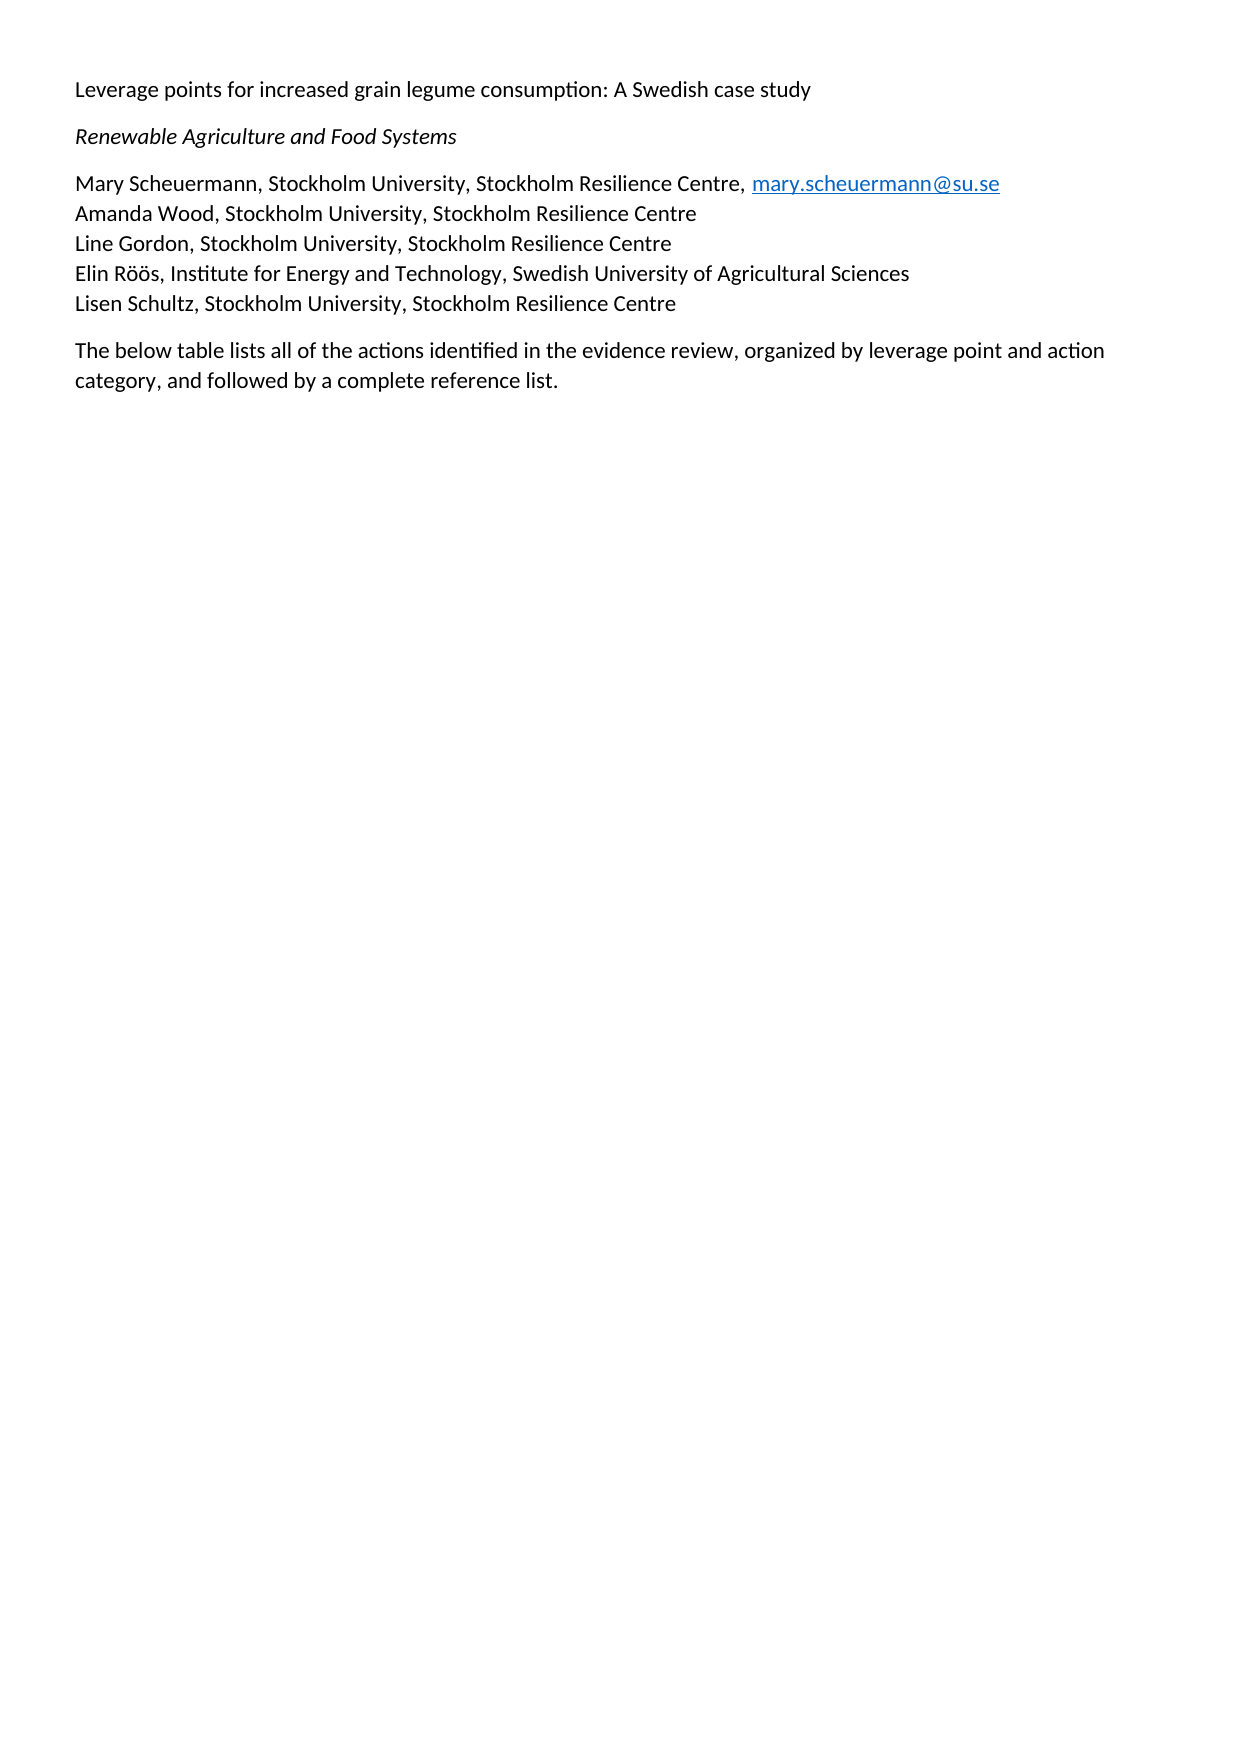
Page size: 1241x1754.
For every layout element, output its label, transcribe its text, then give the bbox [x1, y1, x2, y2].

text Leverage points for increased grain legume consumption: A Swedish case study [75, 75, 1165, 103]
text The below table lists all of the actions identified in the evidence review, organized by leverage point and action category, and followed by a complete reference list. [75, 336, 1165, 395]
text Renewable Agriculture and Food Systems [75, 122, 1165, 150]
text Mary Scheuermann, Stockholm University, Stockholm Resilience Centre, mary.scheuermann@su.se Amanda Wood, Stockholm University, Stockholm Resilience Centre Line Gordon, Stockholm University, Stockholm Resilience Centre Elin Röös, Institute for Energy and Technology, Swedish University of Agricultural Sciences Lisen Schultz, Stockholm University, Stockholm Resilience Centre [75, 169, 1165, 318]
